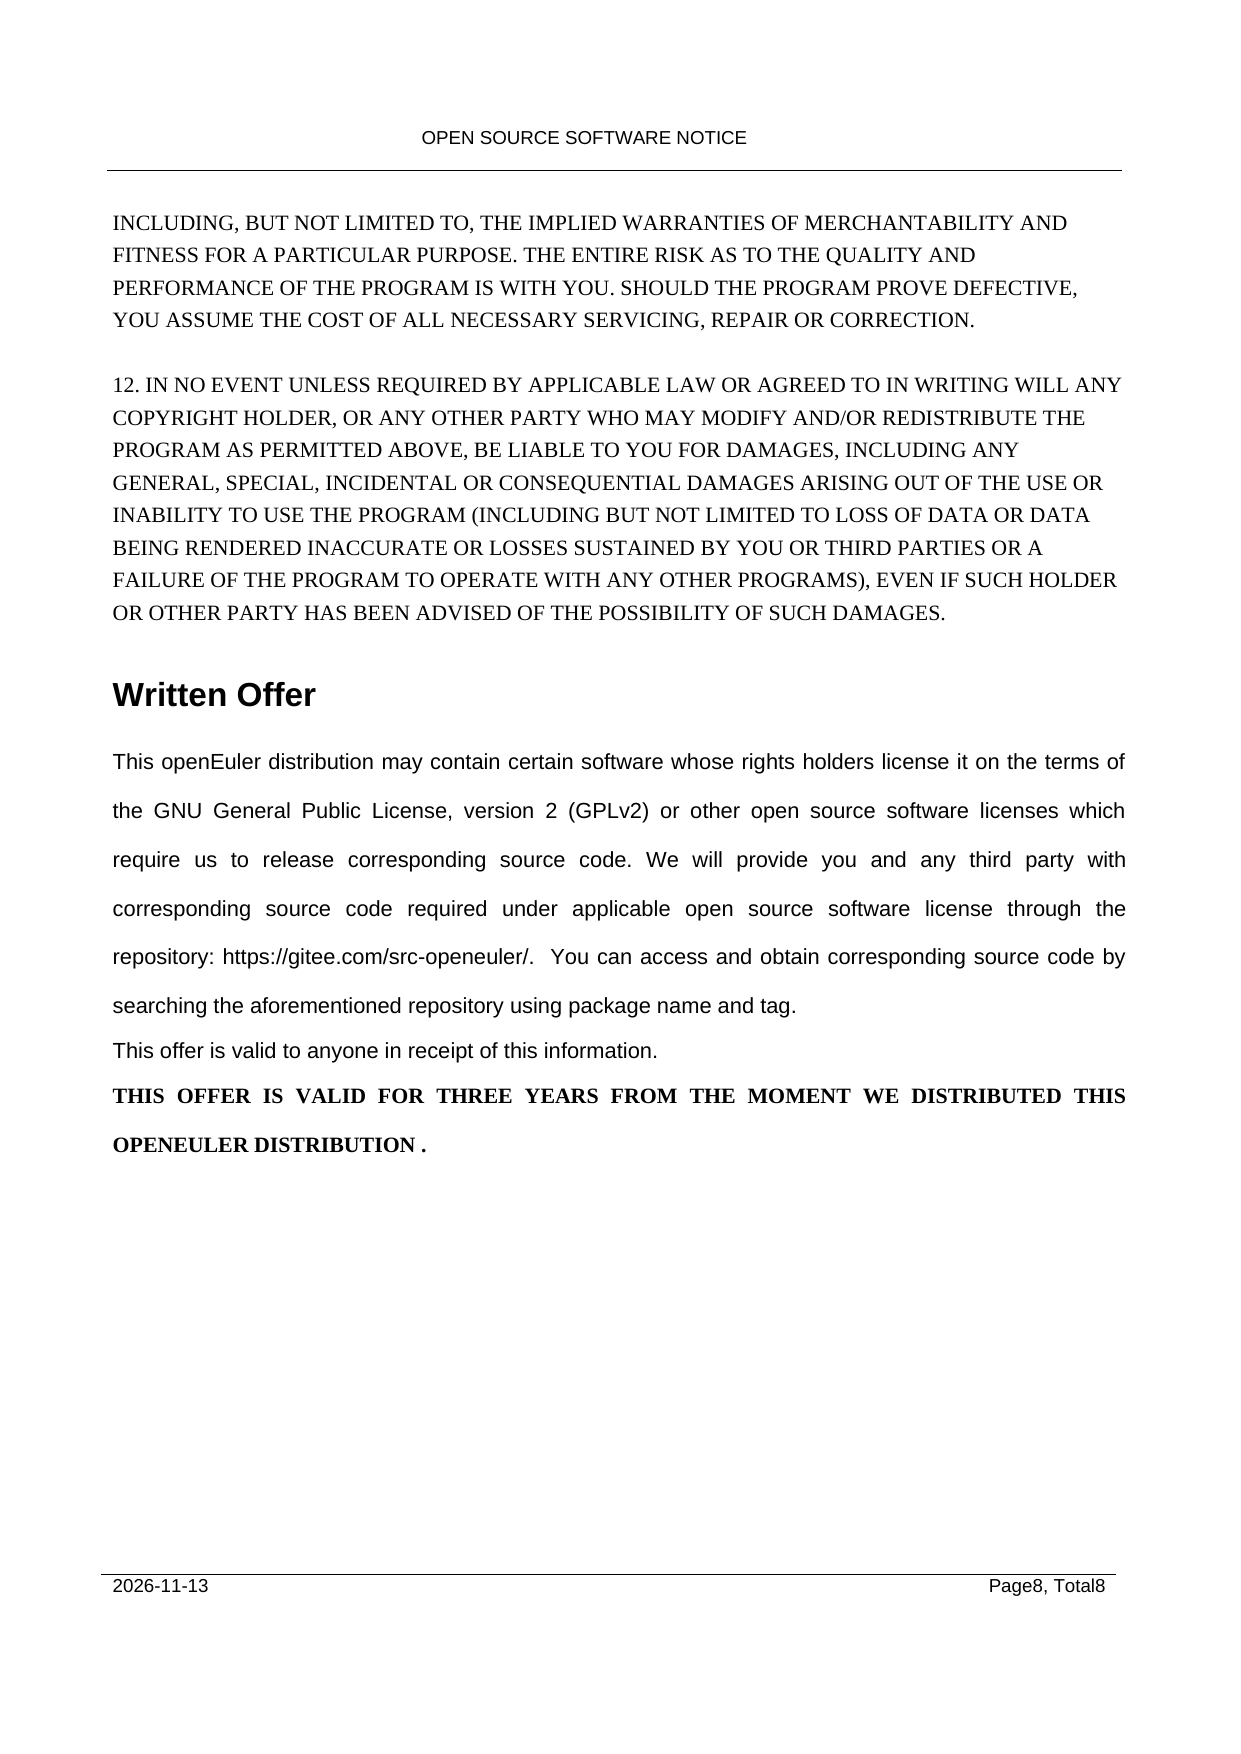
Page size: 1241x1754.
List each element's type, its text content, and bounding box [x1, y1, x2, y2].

text This offer is valid to anyone in receipt of this information. [112, 1034, 1128, 1067]
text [112, 206, 1128, 661]
text THIS OFFER IS VALID FOR THREE YEARS FROM THE MOMENT WE DISTRIBUTED THIS OPENEULER DISTRIBUTION . [112, 1079, 1128, 1161]
text This openEuler distribution may contain certain software whose rights holders license it on the terms of the GNU General Public License, version 2 (GPLv2) or other open source software licenses which require us to release corresponding source code. We will provide you and any third party with corresponding source code required under applicable open source software license through the repository: https://gitee.com/src-openeuler/. You can access and obtain corresponding source code by searching the aforementioned repository using package name and tag. [112, 746, 1128, 1022]
text Written Offer [112, 661, 1128, 726]
